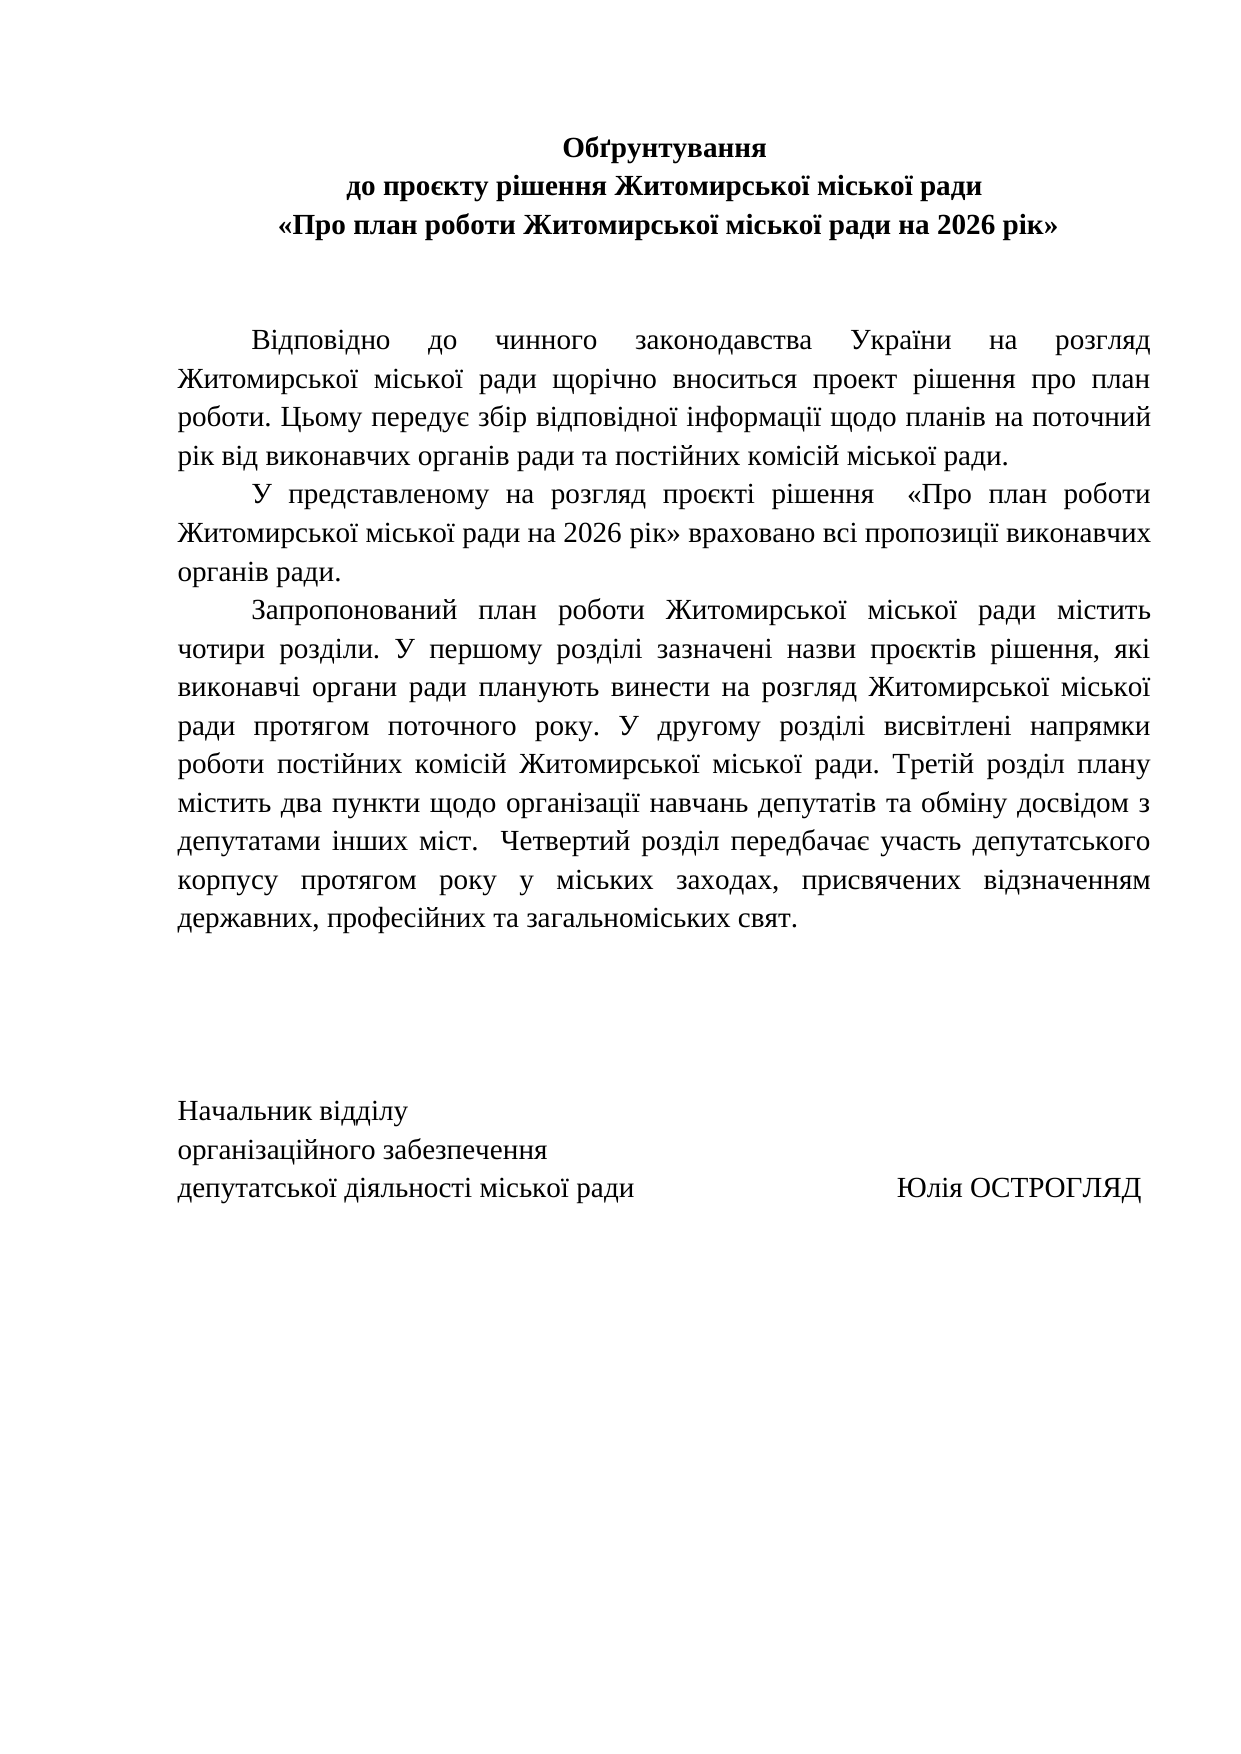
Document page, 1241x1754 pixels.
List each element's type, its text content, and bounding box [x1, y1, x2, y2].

text Відповідно до чинного законодавства України на розгляд Житомирської міської ради щорічно вноситься проект рішення про план роботи. Цьому передує збір відповідної інформації щодо планів на поточний рік від виконавчих органів ради та постійних комісій міської ради. [177, 322, 1152, 472]
text «Про план роботи Житомирської міської ради на 2026 рік» [177, 207, 1152, 240]
text Начальник відділу [177, 1093, 1152, 1127]
text організаційного забезпечення [177, 1132, 1152, 1165]
text до проєкту рішення Житомирської міської ради [177, 168, 1152, 202]
text У представленому на розгляд проєкті рішення «Про план роботи Житомирської міської ради на 2026 рік» враховано всі пропозиції виконавчих органів ради. [177, 477, 1152, 587]
text депутатської діяльності міської ради Юлія ОСТРОГЛЯД [177, 1170, 1152, 1204]
text Обґрунтування [177, 130, 1152, 163]
text Запропонований план роботи Житомирської міської ради містить чотири розділи. У першому розділі зазначені назви проєктів рішення, які виконавчі органи ради планують винести на розгляд Житомирської міської ради протягом поточного року. У другому розділі висвітлені напрямки роботи постійних комісій Житомирської міської ради. Третій розділ плану містить два пункти щодо організації навчань депутатів та обміну досвідом з депутатами інших міст. Четвертий розділ передбачає участь депутатського корпусу протягом року у міських заходах, присвячених відзначенням державних, професійних та загальноміських свят. [177, 592, 1152, 934]
